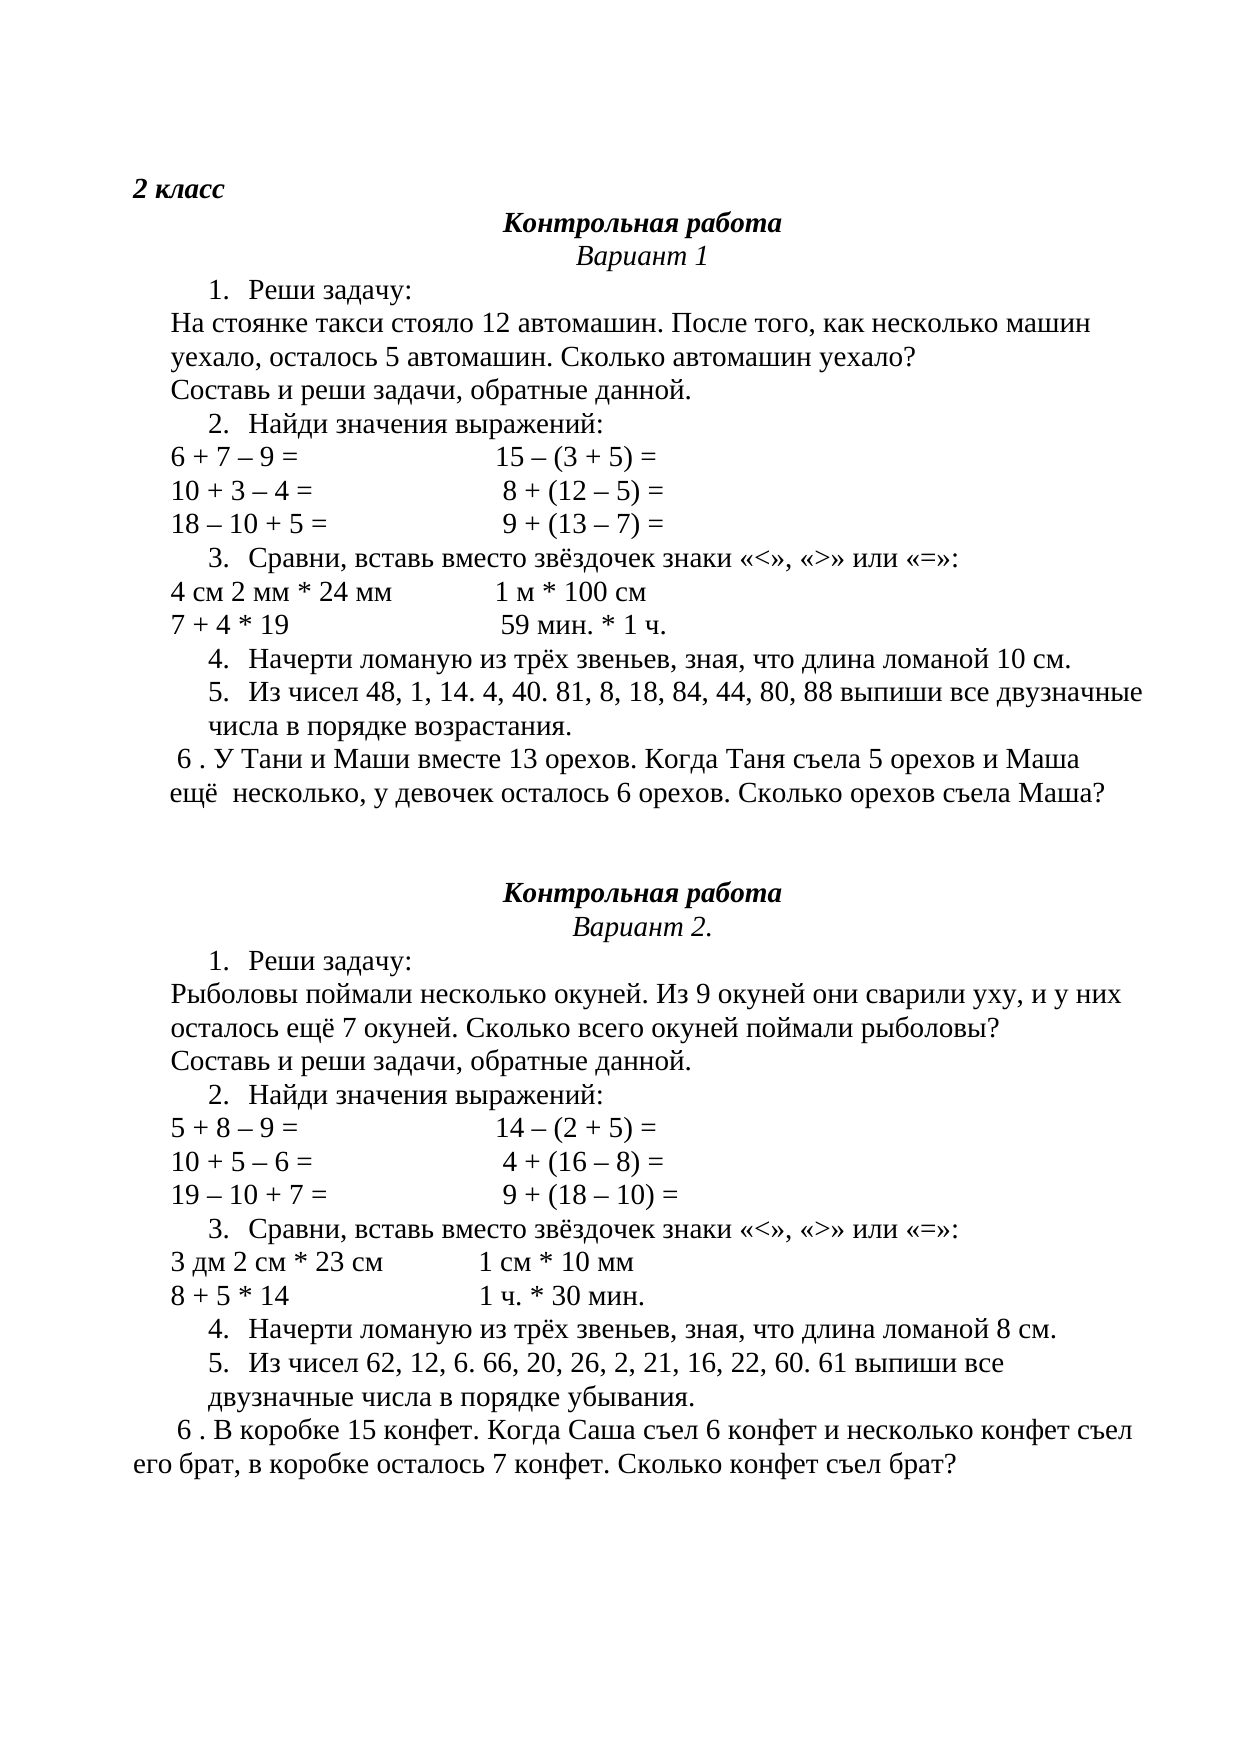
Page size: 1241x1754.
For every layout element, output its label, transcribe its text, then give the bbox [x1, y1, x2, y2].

text 8 + 5 * 14 1 ч. * 30 мин. [170, 1278, 1152, 1312]
text 2. Найди значения выражений: [208, 406, 1152, 439]
text 4. Начерти ломаную из трёх звеньев, зная, что длина ломаной 10 см. [208, 641, 1152, 674]
text 10 + 5 – 6 = 4 + (16 – 8) = [170, 1144, 1152, 1177]
text 2 класс [133, 171, 1152, 205]
text 3. Сравни, вставь вместо звёздочек знаки «<», «>» или «=»: [208, 540, 1152, 574]
text ещё несколько, у девочек осталось 6 орехов. Сколько орехов съела Маша? [133, 775, 1152, 808]
text 19 – 10 + 7 = 9 + (18 – 10) = [170, 1177, 1152, 1211]
text 7 + 4 * 19 59 мин. * 1 ч. [170, 607, 1152, 641]
text 6 . У Тани и Маши вместе 13 орехов. Когда Таня съела 5 орехов и Маша [133, 741, 1152, 775]
text Вариант 1 [133, 238, 1152, 272]
text 1. Реши задачу: [208, 272, 1152, 305]
text 6 + 7 – 9 = 15 – (3 + 5) = [170, 439, 1152, 473]
text На стоянке такси стояло 12 автомашин. После того, как несколько машин уехало, осталось 5 автомашин. Сколько автомашин уехало? [170, 305, 1152, 372]
text Рыболовы поймали несколько окуней. Из 9 окуней они сварили уху, и у них осталось ещё 7 окуней. Сколько всего окуней поймали рыболовы? [170, 976, 1152, 1043]
text 5. Из чисел 48, 1, 14. 4, 40. 81, 8, 18, 84, 44, 80, 88 выпиши все двузначные числа в порядке возрастания. [208, 674, 1152, 741]
text 5. Из чисел 62, 12, 6. 66, 20, 26, 2, 21, 16, 22, 60. 61 выпиши все двузначные числа в порядке убывания. [208, 1345, 1152, 1412]
text 4 см 2 мм * 24 мм 1 м * 100 см [170, 574, 1152, 607]
text 5 + 8 – 9 = 14 – (2 + 5) = [170, 1110, 1152, 1144]
text 3 дм 2 см * 23 см 1 см * 10 мм [170, 1244, 1152, 1278]
text 4. Начерти ломаную из трёх звеньев, зная, что длина ломаной 8 см. [208, 1312, 1152, 1345]
text Составь и реши задачи, обратные данной. [170, 372, 1152, 406]
text Контрольная работа [133, 876, 1152, 909]
text 6 . В коробке 15 конфет. Когда Саша съел 6 конфет и несколько конфет съел его брат, в коробке осталось 7 конфет. Сколько конфет съел брат? [133, 1412, 1152, 1479]
text Контрольная работа [133, 205, 1152, 238]
text Составь и реши задачи, обратные данной. [170, 1043, 1152, 1077]
text 1. Реши задачу: [208, 943, 1152, 976]
text 10 + 3 – 4 = 8 + (12 – 5) = [170, 473, 1152, 507]
text 2. Найди значения выражений: [208, 1077, 1152, 1110]
text Вариант 2. [133, 909, 1152, 943]
text 18 – 10 + 5 = 9 + (13 – 7) = [170, 507, 1152, 540]
text 3. Сравни, вставь вместо звёздочек знаки «<», «>» или «=»: [208, 1211, 1152, 1244]
